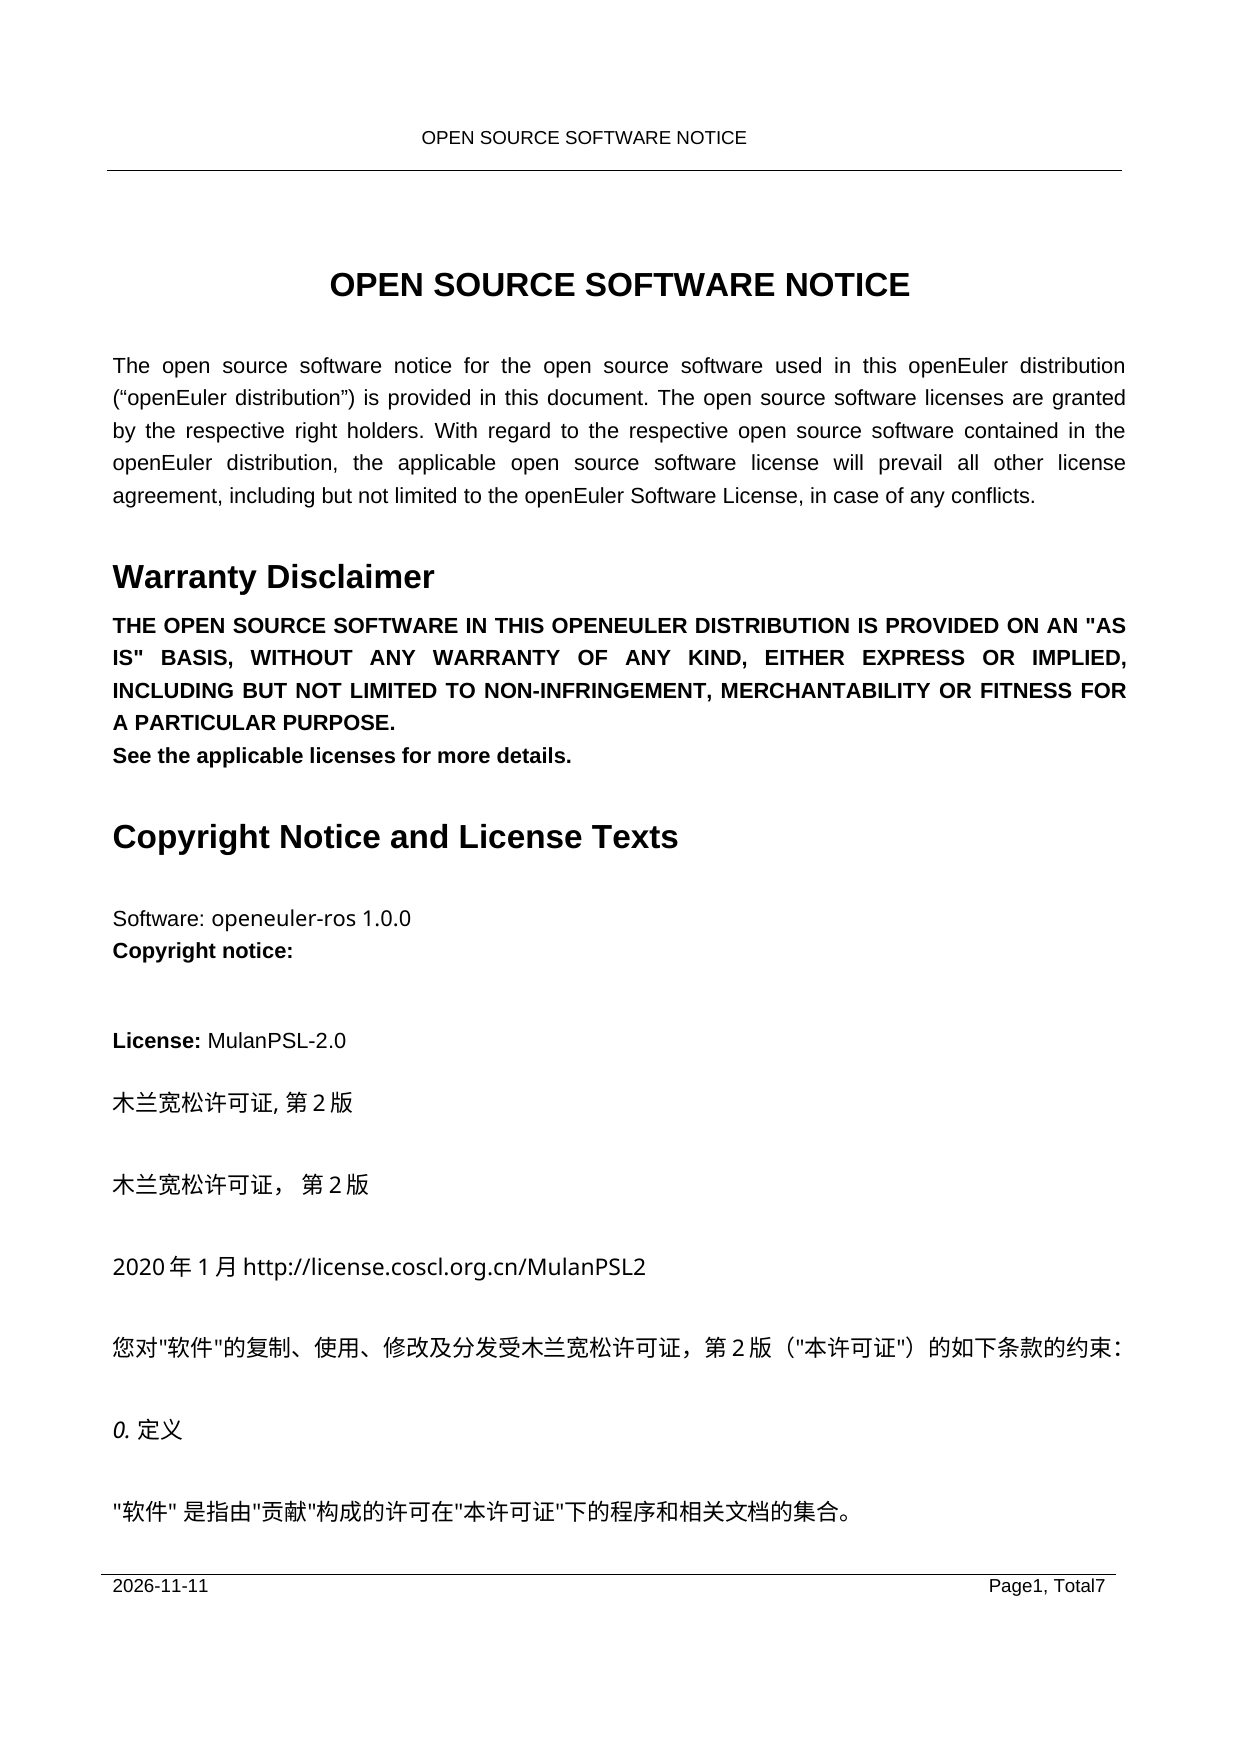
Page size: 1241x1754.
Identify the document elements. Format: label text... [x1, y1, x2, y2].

text 您对"软件"的复制、使用、修改及分发受木兰宽松许可证，第2版（"本许可证"）的如下条款的约束： [112, 1314, 1128, 1379]
text "软件" 是指由"贡献"构成的许可在"本许可证"下的程序和相关文档的集合。 [112, 1478, 1128, 1543]
text 0. 定义 [112, 1396, 1128, 1461]
text Software: openeuler-ros 1.0.0 [112, 901, 1128, 934]
text Warranty Disclaimer [112, 544, 1128, 609]
text Copyright Notice and License Texts [112, 804, 1128, 869]
text THE OPEN SOURCE SOFTWARE IN THIS OPENEULER DISTRIBUTION IS PROVIDED ON AN "AS IS" BASIS, WITHOUT ANY WARRANTY OF ANY KIND, EITHER EXPRESS OR IMPLIED, INCLUDING BUT NOT LIMITED TO NON-INFRINGEMENT, MERCHANTABILITY OR FITNESS FOR A PARTICULAR PURPOSE. See the applicable licenses for more details. [112, 609, 1128, 771]
text 2020年1月 http://license.coscl.org.cn/MulanPSL2 [112, 1233, 1128, 1298]
text License: MulanPSL-2.0 [112, 1024, 1128, 1057]
text The open source software notice for the open source software used in this openEuler distribution (“openEuler distribution”) is provided in this document. The open source software licenses are granted by the respective right holders. With regard to the respective open source software contained in the openEuler distribution, the applicable open source software license will prevail all other license agreement, including but not limited to the openEuler Software License, in case of any conflicts. [112, 349, 1128, 511]
text 木兰宽松许可证, 第2版 [112, 1069, 1128, 1134]
text Copyright notice: [112, 934, 1128, 966]
text 木兰宽松许可证， 第2版 [112, 1151, 1128, 1216]
text OPEN SOURCE SOFTWARE NOTICE [112, 251, 1128, 316]
